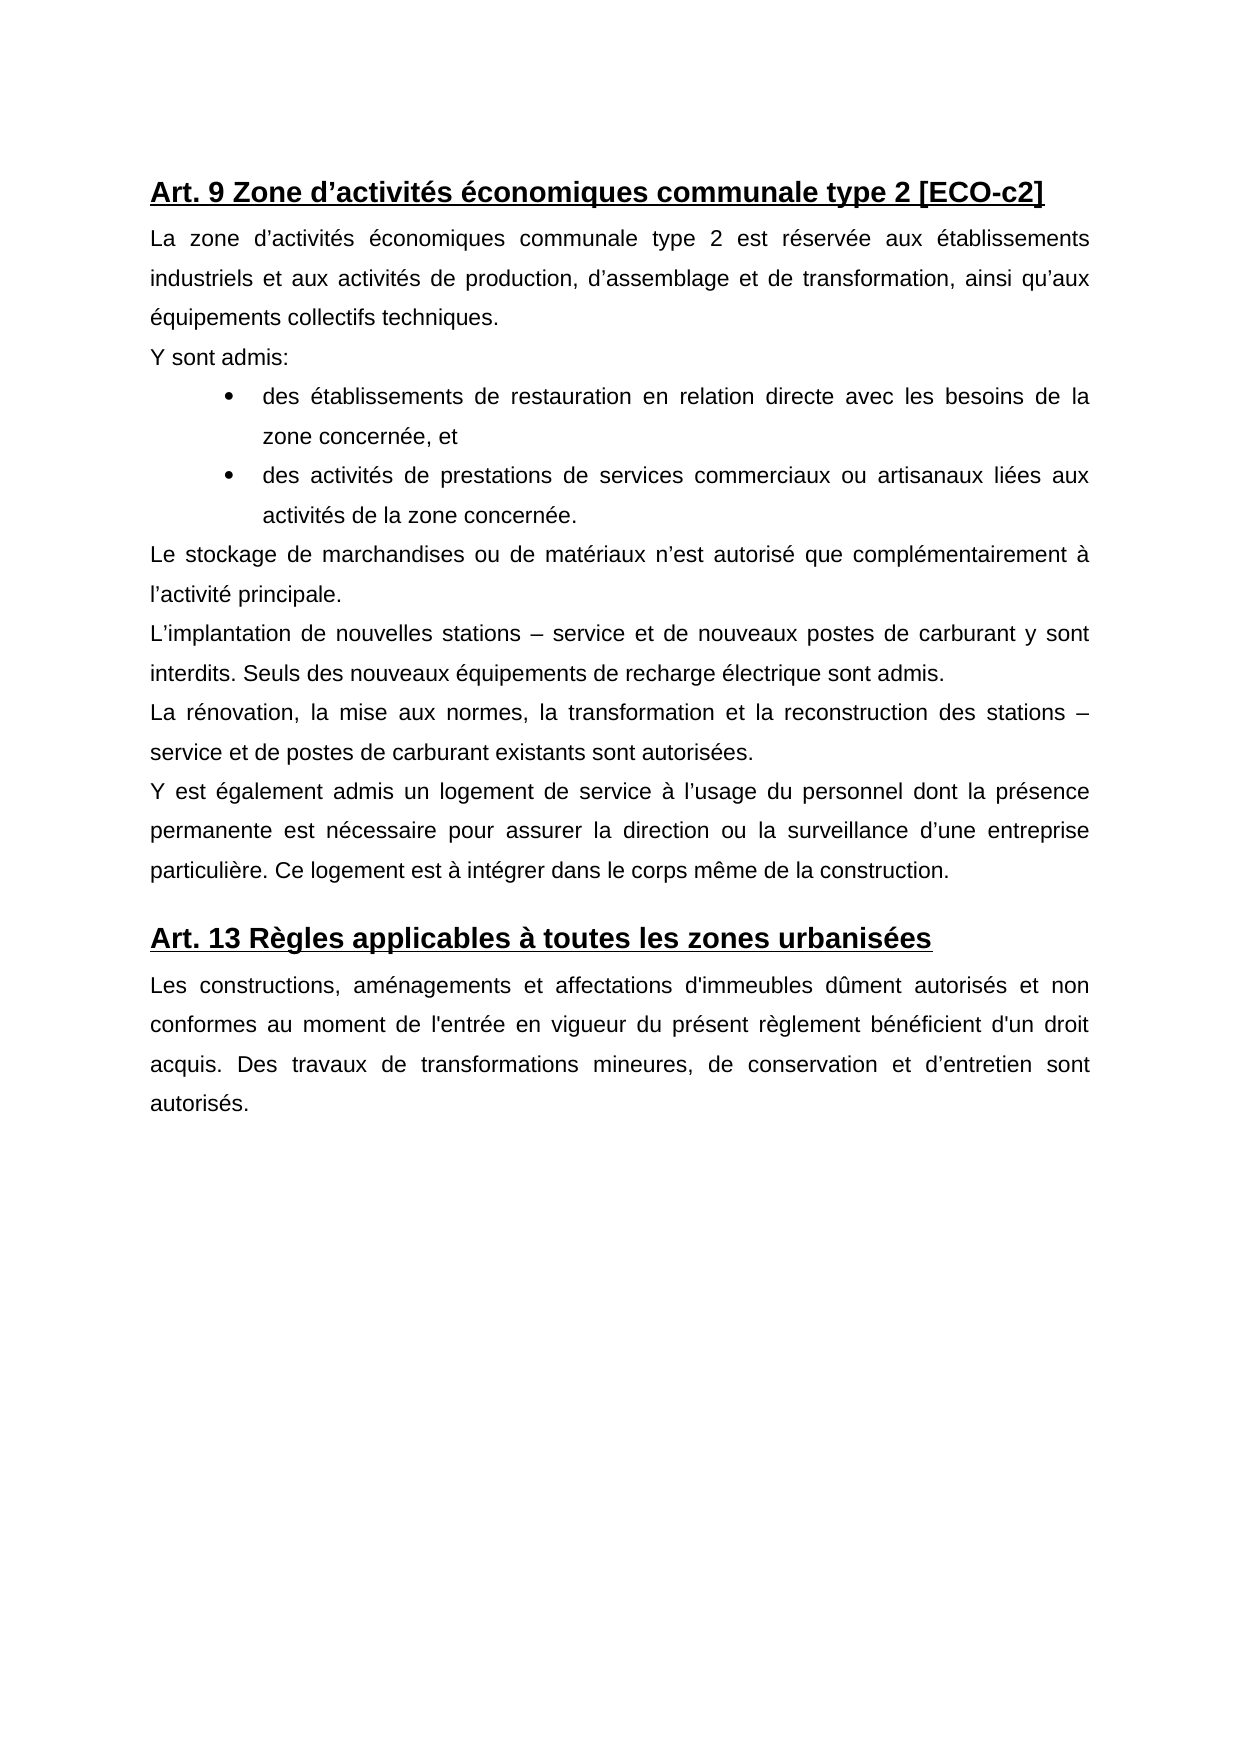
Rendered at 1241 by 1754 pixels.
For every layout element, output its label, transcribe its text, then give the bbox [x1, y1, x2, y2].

text Y est également admis un logement de service à l’usage du personnel dont la présence permanente est nécessaire pour assurer la direction ou la surveillance d’une entreprise particulière. Ce logement est à intégrer dans le corps même de la construction. [150, 778, 1090, 883]
text Le stockage de marchandises ou de matériaux n’est autorisé que complémentairement à l’activité principale. [150, 541, 1090, 607]
text L’implantation de nouvelles stations – service et de nouveaux postes de carburant y sont interdits. Seuls des nouveaux équipements de recharge électrique sont admis. [150, 620, 1090, 686]
list des établissements de restauration en relation directe avec les besoins de la zone concernée, et [225, 383, 1090, 449]
text La rénovation, la mise aux normes, la transformation et la reconstruction des stations – service et de postes de carburant existants sont autorisées. [150, 699, 1090, 765]
subtitle Art. 9 Zone d’activités économiques communale type 2 [ECO-c2] [150, 175, 1090, 208]
text Y sont admis: [150, 344, 1090, 370]
text La zone d’activités économiques communale type 2 est réservée aux établissements industriels et aux activités de production, d’assemblage et de transformation, ainsi qu’aux équipements collectifs techniques. [150, 225, 1090, 331]
text Les constructions, aménagements et affectations d'immeubles dûment autorisés et non conformes au moment de l'entrée en vigueur du présent règlement bénéficient d'un droit acquis. Des travaux de transformations mineures, de conservation et d’entretien sont autorisés. [150, 972, 1090, 1117]
list des activités de prestations de services commerciaux ou artisanaux liées aux activités de la zone concernée. [225, 462, 1090, 528]
subtitle Art. 13 Règles applicables à toutes les zones urbanisées [150, 921, 1090, 955]
